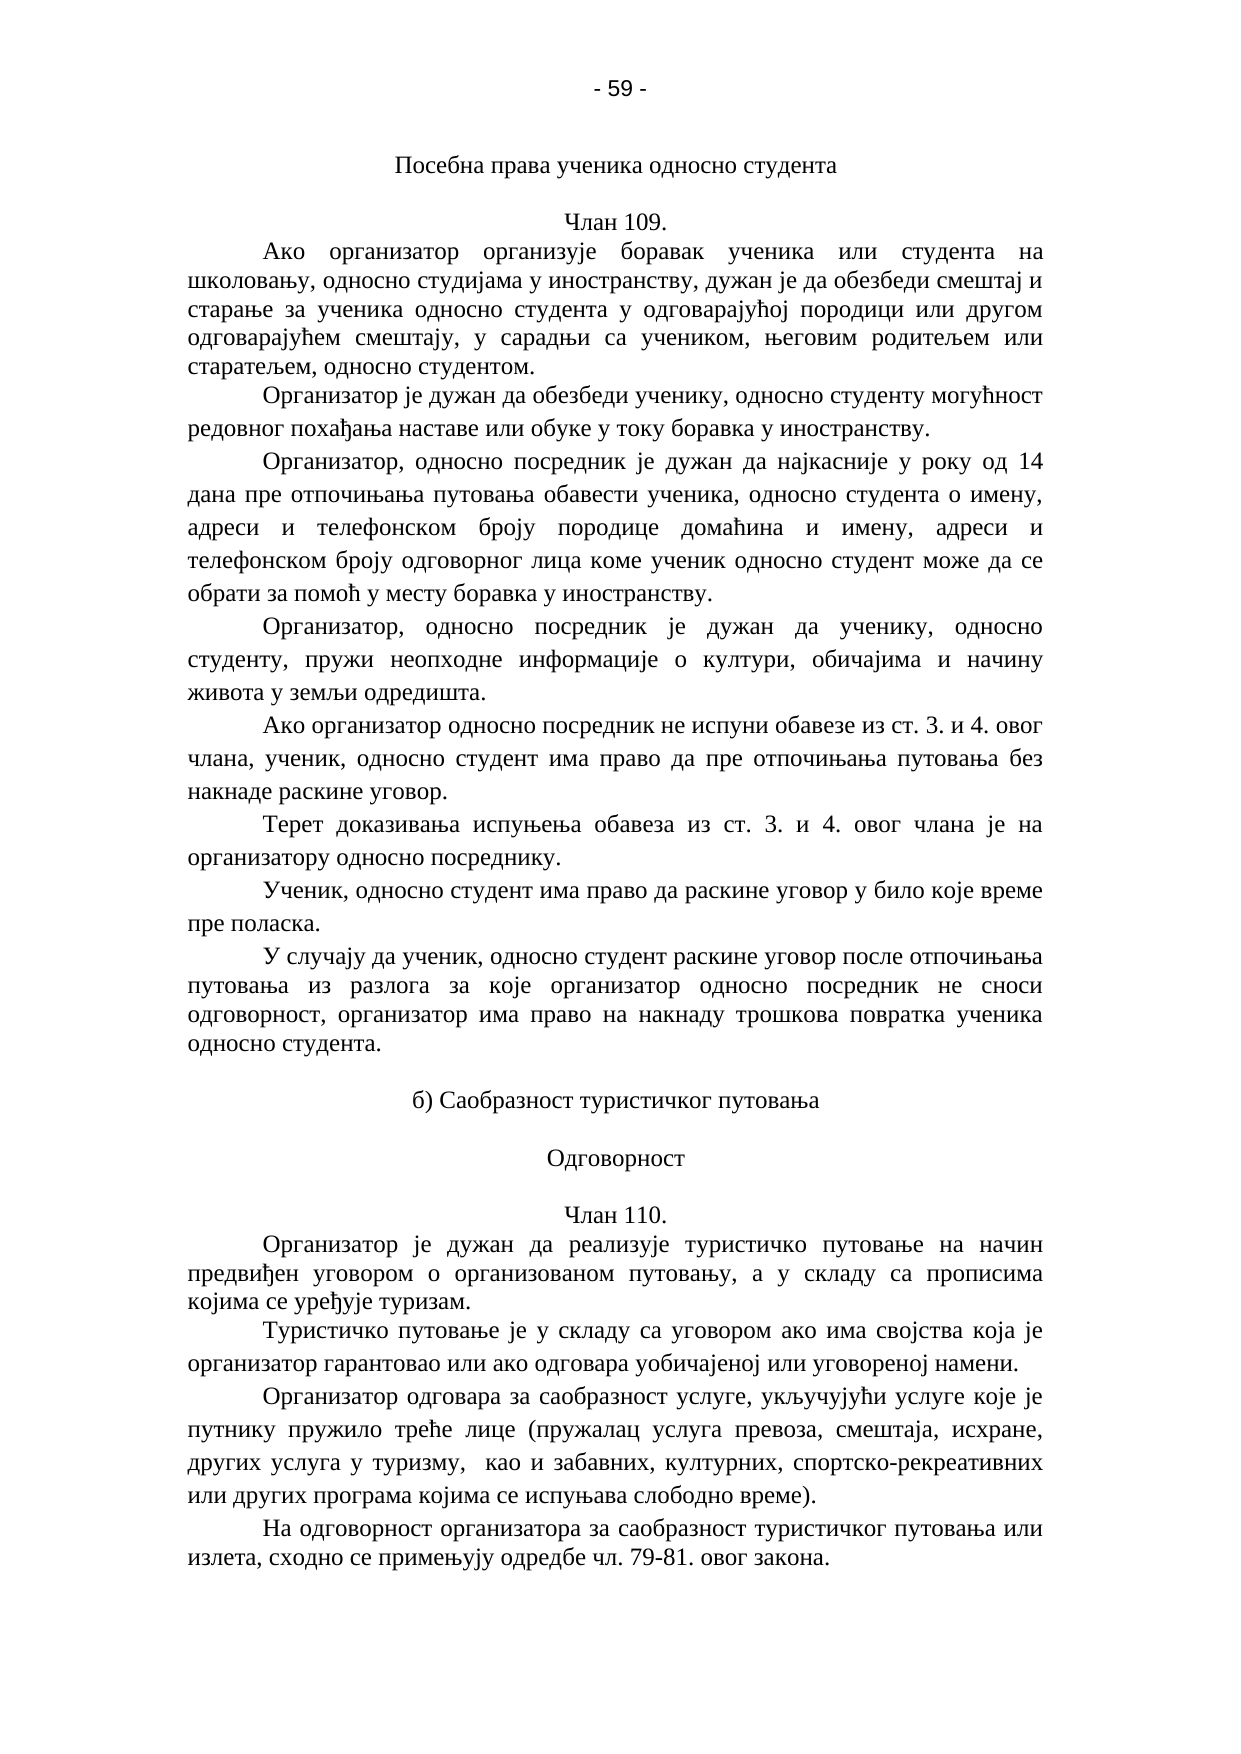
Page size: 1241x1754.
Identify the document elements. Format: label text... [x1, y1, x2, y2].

text Члан 110. [187, 1200, 1044, 1229]
text Ако организатор односно посредник не испуни обавезе из ст. 3. и 4. овог члана, ученик, односно студент има право да пре отпочињања путовања без накнаде раскине уговор. [187, 710, 1044, 805]
text Организатор, односно посредник је дужан да најкасније у року од 14 дана пре отпочињања путовања обавести ученика, односно студента о имену, адреси и телефонском броју породице домаћина и имену, адреси и телефонском броју одговорног лица коме ученик односно студент може да се обрати за помоћ у месту боравка у иностранству. [187, 446, 1044, 607]
text Члан 109. [187, 207, 1044, 236]
text Туристичко путовање је у складу са уговором ако има својства која је организатор гарантовао или ако одговара уобичајеној или уговореној намени. [187, 1315, 1044, 1377]
text На одговорност организатора за саобразност туристичког путовања или излета, сходно се примењују одредбе чл. 79-81. овог закона. [187, 1513, 1044, 1571]
text б) Саобразност туристичког путовања [187, 1085, 1044, 1114]
text Одговорност [187, 1143, 1044, 1171]
text Организатор, односно посредник је дужан да ученику, односно студенту, пружи неопходне информације о култури, обичајима и начину живота у земљи одредишта. [187, 611, 1044, 706]
text Организатор одговара за саобразност услуге, укључујући услуге које је путнику пружило треће лице (пружалац услуга превоза, смештаја, исхране, других услуга у туризму, као и забавних, културних, спортско-рекреативних или других програма којима се испуњава слободно време). [187, 1381, 1044, 1509]
text Ученик, односно студент има право да раскине уговор у било које време пре поласка. [187, 875, 1044, 937]
text Организатор је дужан да обезбеди ученику, односно студенту могућност редовног похађања наставе или обуке у току боравка у иностранству. [187, 380, 1044, 442]
text У случају да ученик, односно студент раскине уговор после отпочињања путовања из разлога за које организатор односно посредник не сноси одговорност, организатор има право на накнаду трошкова повратка ученика односно студента. [187, 941, 1044, 1056]
text Ако организатор организује боравак ученика или студента на школовању, односно студијама у иностранству, дужан је да обезбеди смештај и старање за ученика односно студента у одговарајућој породици или другом одговарајућем смештају, у сарадњи са учеником, његовим родитељем или старатељем, односно студентом. [187, 236, 1044, 380]
text Организатор је дужан да реализује туристичко путовање на начин предвиђен уговором о оргaнизованом путовању, а у складу са прописима којима се уређује туризам. [187, 1229, 1044, 1315]
text Терет доказивања испуњења обавеза из ст. 3. и 4. овог члана је на организатору односно посреднику. [187, 809, 1044, 871]
text Посебна права ученика односно студента [187, 150, 1044, 179]
